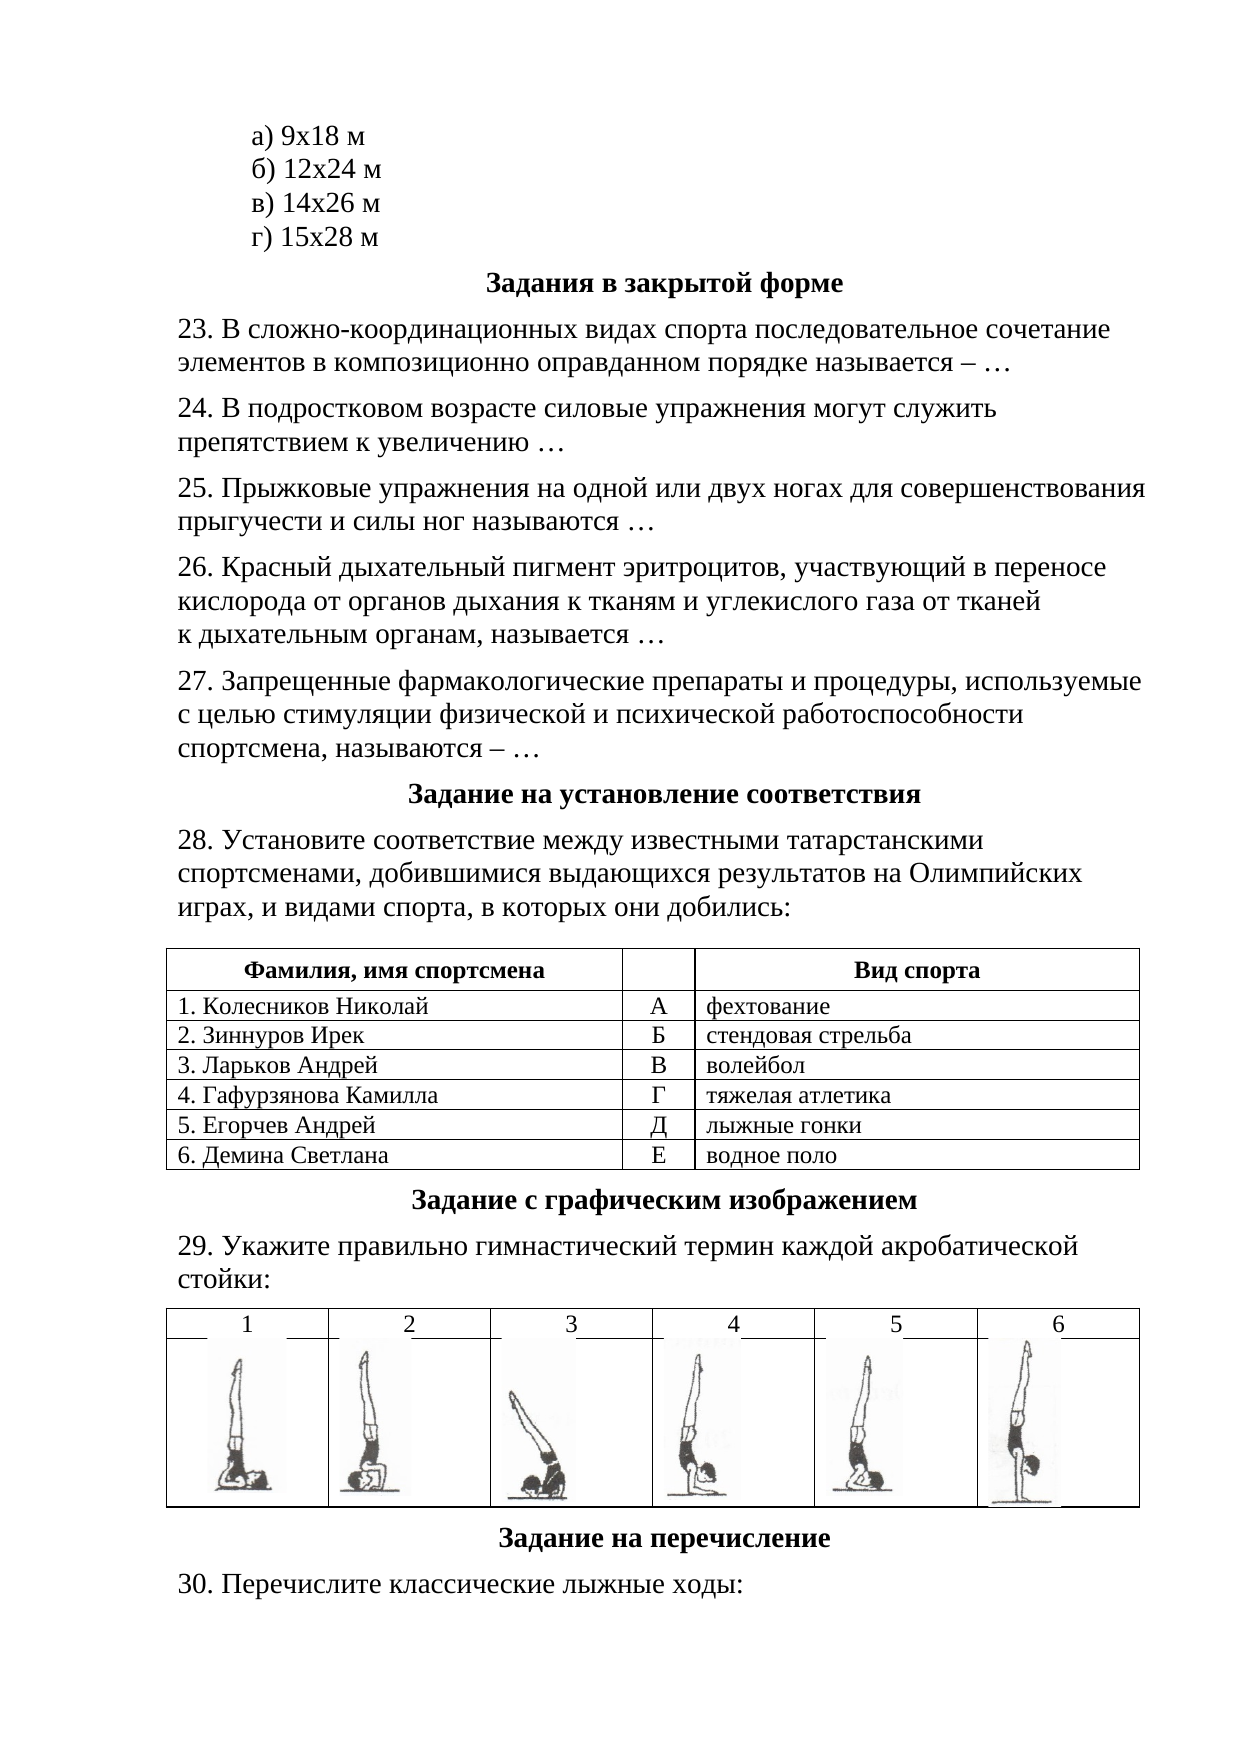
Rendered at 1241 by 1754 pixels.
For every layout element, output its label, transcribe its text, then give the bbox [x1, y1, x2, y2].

table_header [623, 949, 694, 990]
table_cell Г [623, 1080, 694, 1109]
picture [663, 1338, 741, 1500]
text в) 14х26 м [251, 185, 1152, 219]
table_cell 4. Гафурзянова Камилла [167, 1080, 622, 1109]
table_cell [167, 1339, 328, 1506]
table_cell [653, 1339, 814, 1506]
table_cell 2. Зиннуров Ирек [167, 1021, 622, 1049]
text Задания в закрытой форме [177, 265, 1152, 298]
text Задание на перечисление [177, 1520, 1152, 1553]
picture [501, 1338, 576, 1502]
table_cell водное поло [696, 1140, 1139, 1168]
table_cell Е [623, 1140, 694, 1168]
picture [988, 1338, 1062, 1507]
table_cell В [623, 1050, 694, 1079]
table_cell тяжелая атлетика [696, 1080, 1139, 1109]
text г) 15х28 м [251, 219, 1152, 252]
table_header 3 [491, 1309, 652, 1337]
table_header Фамилия, имя спортсмена [167, 949, 622, 990]
table_cell 5. Егорчев Андрей [167, 1110, 622, 1139]
table_cell Б [623, 1021, 694, 1049]
table_cell 6. Демина Светлана [167, 1140, 622, 1168]
table_header Вид спорта [696, 949, 1139, 990]
table_header 2 [329, 1309, 490, 1337]
text 30. Перечислите классические лыжные ходы: [177, 1566, 1152, 1599]
table_header 4 [653, 1309, 814, 1337]
text 28. Установите соответствие между известными татарстанскими спортсменами, добившимися выдающихся результатов на Олимпийских играх, и видами спорта, в которых они добились: [177, 822, 1152, 922]
table_cell А [623, 991, 694, 1019]
text б) 12х24 м [251, 152, 1152, 185]
picture [207, 1338, 287, 1493]
text Задание с графическим изображением [177, 1182, 1152, 1216]
table_cell волейбол [696, 1050, 1139, 1079]
picture [339, 1338, 412, 1496]
table_cell стендовая стрельба [696, 1021, 1139, 1049]
table_header 5 [815, 1309, 977, 1337]
text 24. В подростковом возрасте силовые упражнения могут служить препятствием к увеличению … [177, 390, 1152, 457]
table_cell [815, 1339, 977, 1506]
table_cell [329, 1339, 490, 1506]
text а) 9х18 м [251, 118, 1152, 152]
text 26. Красный дыхательный пигмент эритроцитов, участвующий в переносе кислорода от органов дыхания к тканям и углекислого газа от тканей к дыхательным органам, называется … [177, 549, 1152, 650]
table_cell лыжные гонки [696, 1110, 1139, 1139]
table_header 6 [978, 1309, 1139, 1337]
text 23. В сложно-координационных видах спорта последовательное сочетание элементов в композиционно оправданном порядке называется – … [177, 311, 1152, 378]
table_cell 3. Ларьков Андрей [167, 1050, 622, 1079]
table_cell 1. Колесников Николай [167, 991, 622, 1019]
table_cell [1062, 1339, 1139, 1506]
picture [826, 1338, 904, 1496]
text 27. Запрещенные фармакологические препараты и процедуры, используемые с целью стимуляции физической и психической работоспособности спортсмена, называются – … [177, 663, 1152, 763]
table_header 1 [167, 1309, 328, 1337]
text 25. Прыжковые упражнения на одной или двух ногах для совершенствования прыгучести и силы ног называются … [177, 470, 1152, 537]
table_cell Д [623, 1110, 694, 1139]
text Задание на установление соответствия [177, 776, 1152, 809]
text 29. Укажите правильно гимнастический термин каждой акробатической стойки: [177, 1228, 1152, 1295]
table_cell [491, 1339, 652, 1506]
table_cell фехтование [696, 991, 1139, 1019]
table_cell [978, 1339, 988, 1506]
